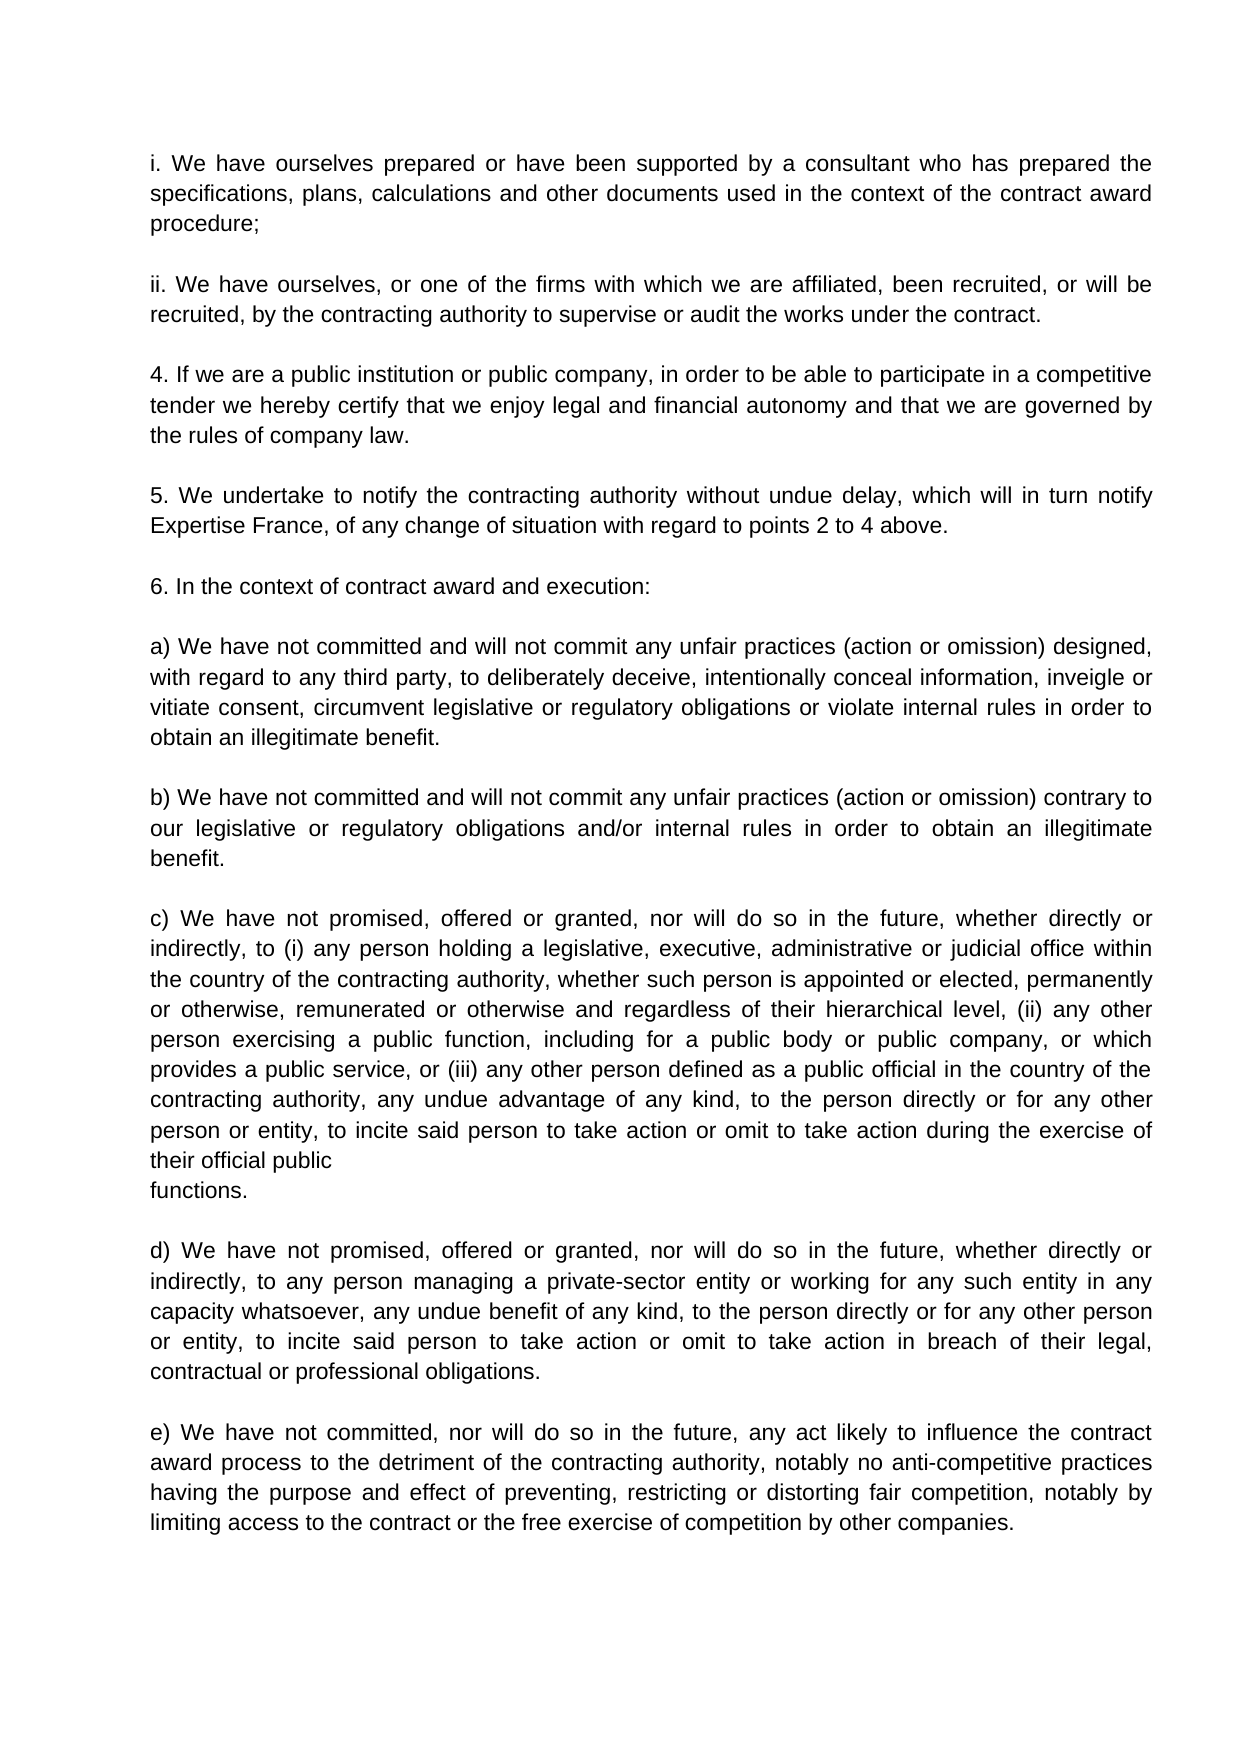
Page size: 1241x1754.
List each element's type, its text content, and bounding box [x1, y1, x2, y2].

text c) We have not promised, offered or granted, nor will do so in the future, whether directly or indirectly, to (i) any person holding a legislative, executive, administrative or judicial office within the country of the contracting authority, whether such person is appointed or elected, permanently or otherwise, remunerated or otherwise and regardless of their hierarchical level, (ii) any other person exercising a public function, including for a public body or public company, or which provides a public service, or (iii) any other person defined as a public official in the country of the contracting authority, any undue advantage of any kind, to the person directly or for any other person or entity, to incite said person to take action or omit to take action during the exercise of their official public [150, 905, 1153, 1173]
text a) We have not committed and will not commit any unfair practices (action or omission) designed, with regard to any third party, to deliberately deceive, intentionally conceal information, inveigle or vitiate consent, circumvent legislative or regulatory obligations or violate internal rules in order to obtain an illegitimate benefit. [150, 633, 1153, 750]
text functions. [150, 1177, 1153, 1203]
text i. We have ourselves prepared or have been supported by a consultant who has prepared the specifications, plans, calculations and other documents used in the context of the contract award procedure; [150, 150, 1153, 237]
text 6. In the context of contract award and execution: [150, 573, 1153, 599]
text b) We have not committed and will not commit any unfair practices (action or omission) contrary to our legislative or regulatory obligations and/or internal rules in order to obtain an illegitimate benefit. [150, 784, 1153, 871]
text 4. If we are a public institution or public company, in order to be able to participate in a competitive tender we hereby certify that we enjoy legal and financial autonomy and that we are governed by the rules of company law. [150, 361, 1153, 448]
text 5. We undertake to notify the contracting authority without undue delay, which will in turn notify Expertise France, of any change of situation with regard to points 2 to 4 above. [150, 482, 1153, 539]
text e) We have not committed, nor will do so in the future, any act likely to influence the contract award process to the detriment of the contracting authority, notably no anti-competitive practices having the purpose and effect of preventing, restricting or distorting fair competition, notably by limiting access to the contract or the free exercise of competition by other companies. [150, 1419, 1153, 1536]
text d) We have not promised, offered or granted, nor will do so in the future, whether directly or indirectly, to any person managing a private-sector entity or working for any such entity in any capacity whatsoever, any undue benefit of any kind, to the person directly or for any other person or entity, to incite said person to take action or omit to take action in breach of their legal, contractual or professional obligations. [150, 1237, 1153, 1385]
text ii. We have ourselves, or one of the firms with which we are affiliated, been recruited, or will be recruited, by the contracting authority to supervise or audit the works under the contract. [150, 271, 1153, 327]
